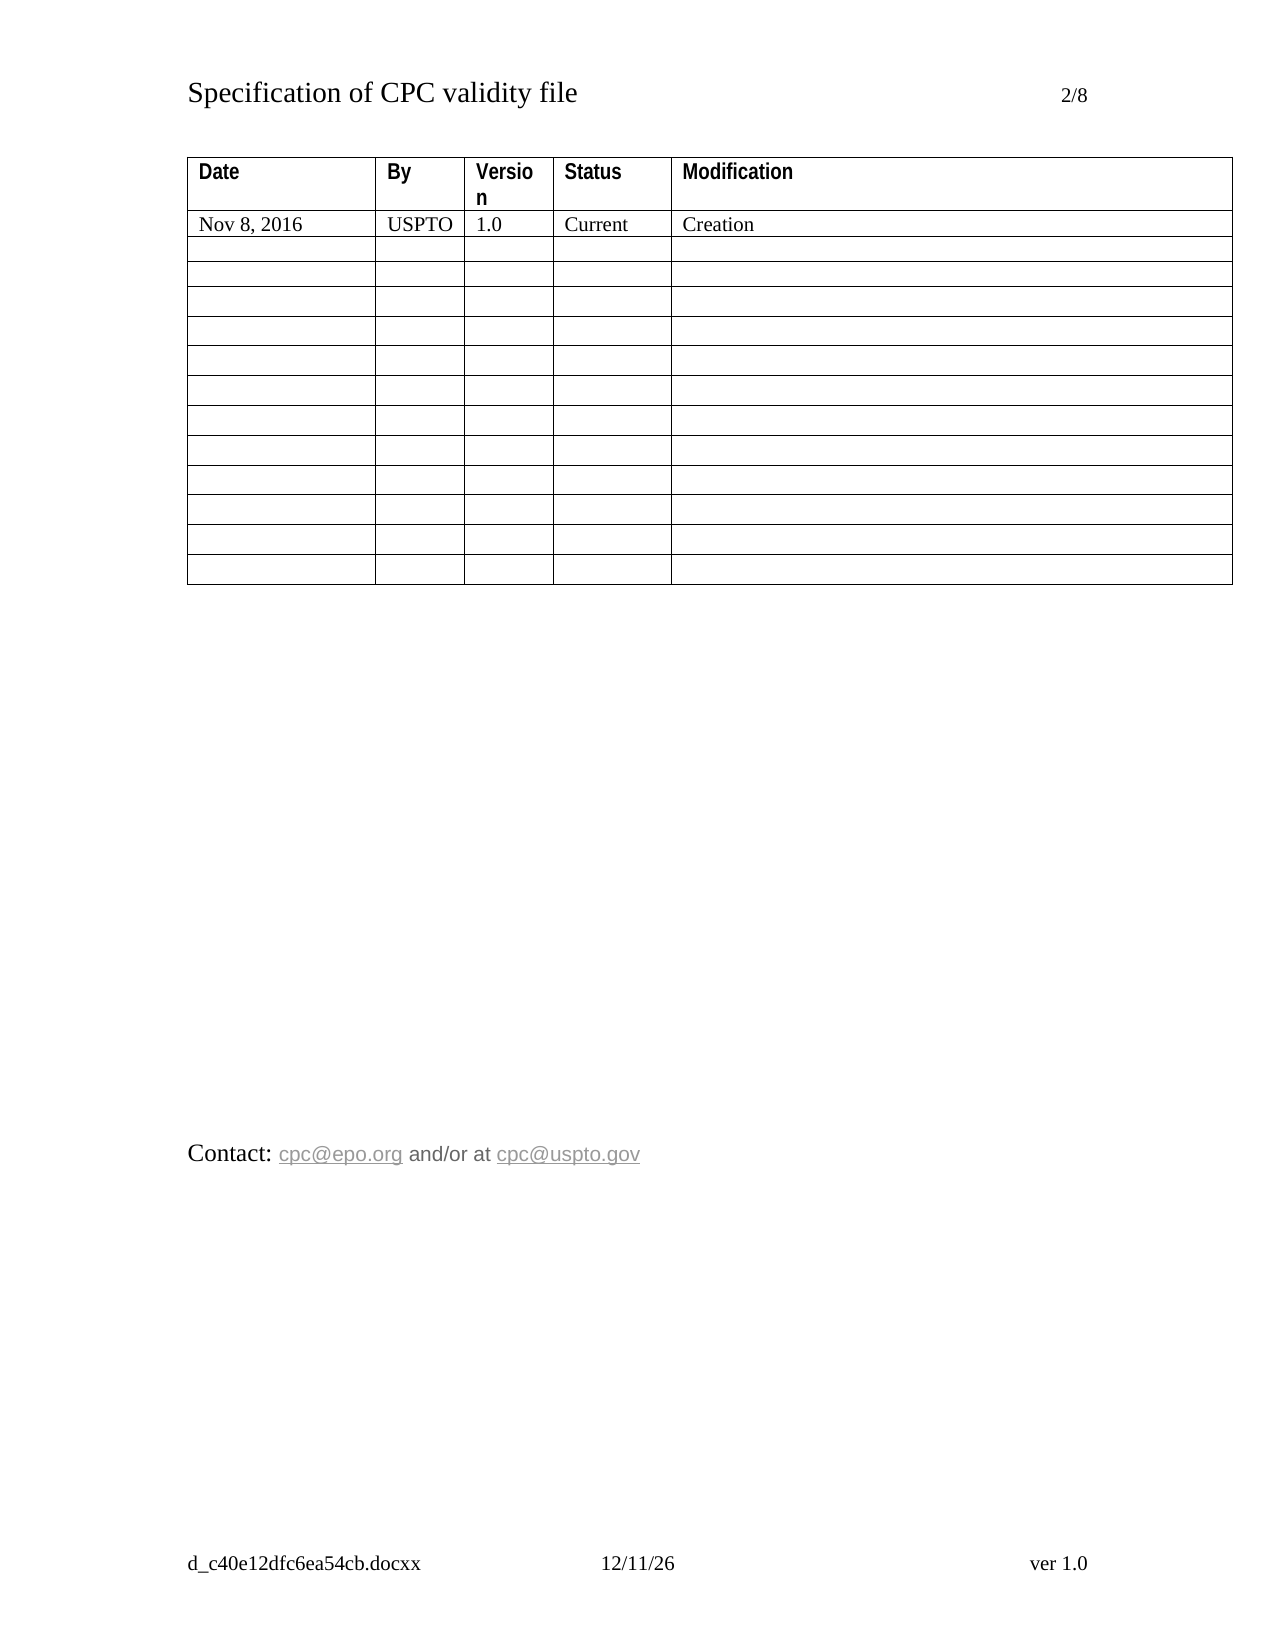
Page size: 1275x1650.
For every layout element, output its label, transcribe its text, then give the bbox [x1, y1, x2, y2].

table_cell [188, 237, 375, 261]
table_cell [465, 436, 553, 464]
table_cell [376, 376, 464, 405]
table_cell [672, 525, 1232, 554]
table_cell [554, 287, 671, 316]
table_cell [188, 555, 375, 584]
table_cell [672, 555, 1232, 584]
table_cell [376, 262, 464, 286]
table_cell [465, 237, 553, 261]
table_cell [188, 346, 375, 375]
table_cell [465, 287, 553, 316]
table_cell [554, 555, 671, 584]
table_cell Creation [672, 211, 1232, 236]
table_cell USPTO [376, 211, 464, 236]
table_cell [188, 406, 375, 435]
table_cell [376, 406, 464, 435]
table_cell [672, 406, 1232, 435]
table_cell [376, 436, 464, 464]
table_cell [465, 555, 553, 584]
table_cell [188, 376, 375, 405]
table_cell [376, 495, 464, 524]
table_cell [465, 346, 553, 375]
table_cell [188, 525, 375, 554]
table_cell [554, 495, 671, 524]
table_cell [376, 555, 464, 584]
table_cell [188, 287, 375, 316]
table_cell [554, 346, 671, 375]
table_cell [672, 466, 1232, 494]
table_cell [465, 262, 553, 286]
table_cell [465, 406, 553, 435]
table_cell [554, 237, 671, 261]
table_cell [672, 317, 1232, 345]
table_cell [376, 466, 464, 494]
table_header By [376, 158, 464, 210]
table_cell [465, 495, 553, 524]
table_cell [554, 525, 671, 554]
table_cell [554, 466, 671, 494]
table_cell [672, 376, 1232, 405]
table_header Date [188, 158, 375, 210]
table_cell Current [554, 211, 671, 236]
table_cell [554, 262, 671, 286]
table_cell [376, 237, 464, 261]
table_cell [465, 466, 553, 494]
table_cell [188, 262, 375, 286]
table_header Version [465, 158, 553, 210]
table_cell [672, 237, 1232, 261]
table_cell [376, 525, 464, 554]
table_cell [554, 436, 671, 464]
table_cell [672, 287, 1232, 316]
table_cell [465, 376, 553, 405]
table_cell [188, 466, 375, 494]
table_cell 1.0 [465, 211, 553, 236]
table_cell [188, 317, 375, 345]
table_cell Nov 8, 2016 [188, 211, 375, 236]
table_cell [672, 436, 1232, 464]
table_cell [672, 495, 1232, 524]
table_cell [672, 346, 1232, 375]
table_cell [465, 317, 553, 345]
table_cell [188, 495, 375, 524]
table_cell [554, 317, 671, 345]
table_cell [465, 525, 553, 554]
table_cell [554, 376, 671, 405]
table_cell [376, 346, 464, 375]
table_cell [188, 436, 375, 464]
table_cell [672, 262, 1232, 286]
table_cell [376, 287, 464, 316]
table_cell [376, 317, 464, 345]
table_header Status [554, 158, 671, 210]
table_cell [554, 406, 671, 435]
table_header Modification [672, 158, 1232, 210]
text Contact: cpc@epo.org and/or at cpc@uspto.gov [187, 1138, 1087, 1167]
